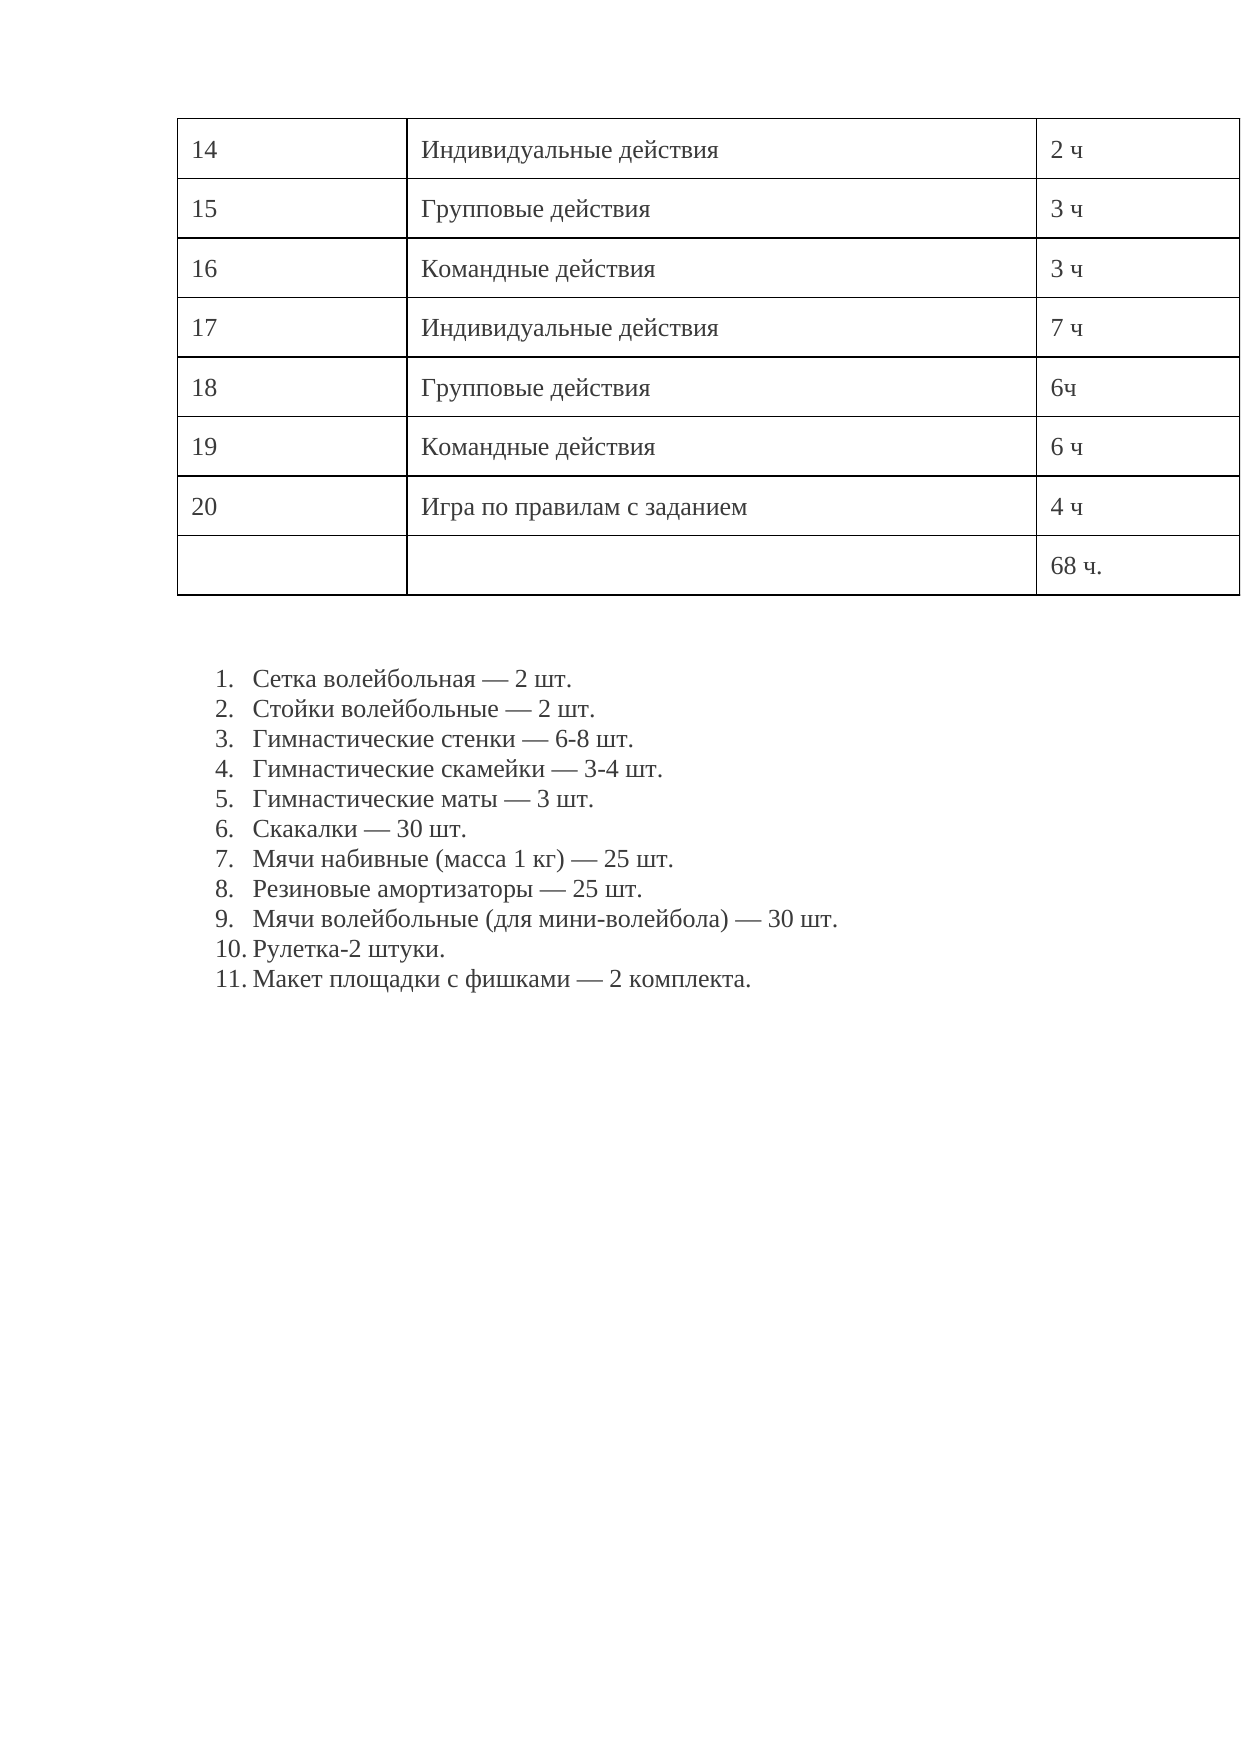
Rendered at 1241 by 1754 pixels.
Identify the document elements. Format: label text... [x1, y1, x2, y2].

list Гимнастические стенки — 6-8 шт. [215, 723, 1152, 753]
table_cell 6ч [1037, 358, 1239, 416]
table_cell 68 ч. [1037, 536, 1239, 594]
table_cell 6 ч [1037, 417, 1239, 475]
list Сетка волейбольная — 2 шт. [215, 663, 1152, 693]
table_cell 15 [178, 179, 406, 237]
table_cell 7 ч [1037, 298, 1239, 356]
table_cell Игра по правилам с заданием [408, 477, 1036, 534]
table_cell 20 [178, 477, 406, 534]
table_cell Индивидуальные действия [408, 119, 1036, 178]
table_cell Индивидуальные действия [408, 298, 1036, 356]
list Скакалки — 30 шт. [215, 813, 1152, 843]
list Макет площадки с фишками — 2 комплекта. [215, 963, 1152, 993]
table_cell Групповые действия [408, 179, 1036, 237]
list Гимнастические маты — 3 шт. [215, 783, 1152, 813]
list Рулетка-2 штуки. [215, 933, 1152, 963]
table_cell 14 [178, 119, 406, 178]
table_cell 4 ч [1037, 477, 1239, 534]
list Мячи набивные (масса 1 кг) — 25 шт. [215, 843, 1152, 873]
list Резиновые амортизаторы — 25 шт. [215, 873, 1152, 903]
table_cell [408, 536, 1036, 594]
table_cell Групповые действия [408, 358, 1036, 416]
table_cell 19 [178, 417, 406, 475]
table_cell 2 ч [1037, 119, 1239, 178]
list Стойки волейбольные — 2 шт. [215, 693, 1152, 723]
table_cell 16 [178, 239, 406, 297]
table_cell 17 [178, 298, 406, 356]
table_cell 3 ч [1037, 239, 1239, 297]
list Гимнастические скамейки — 3-4 шт. [215, 753, 1152, 783]
table_cell 3 ч [1037, 179, 1239, 237]
table_cell 18 [178, 358, 406, 416]
table_cell [178, 536, 406, 594]
table_cell Командные действия [408, 417, 1036, 475]
list Мячи волейбольные (для мини-волейбола) — 30 шт. [215, 903, 1152, 933]
table_cell Командные действия [408, 239, 1036, 297]
